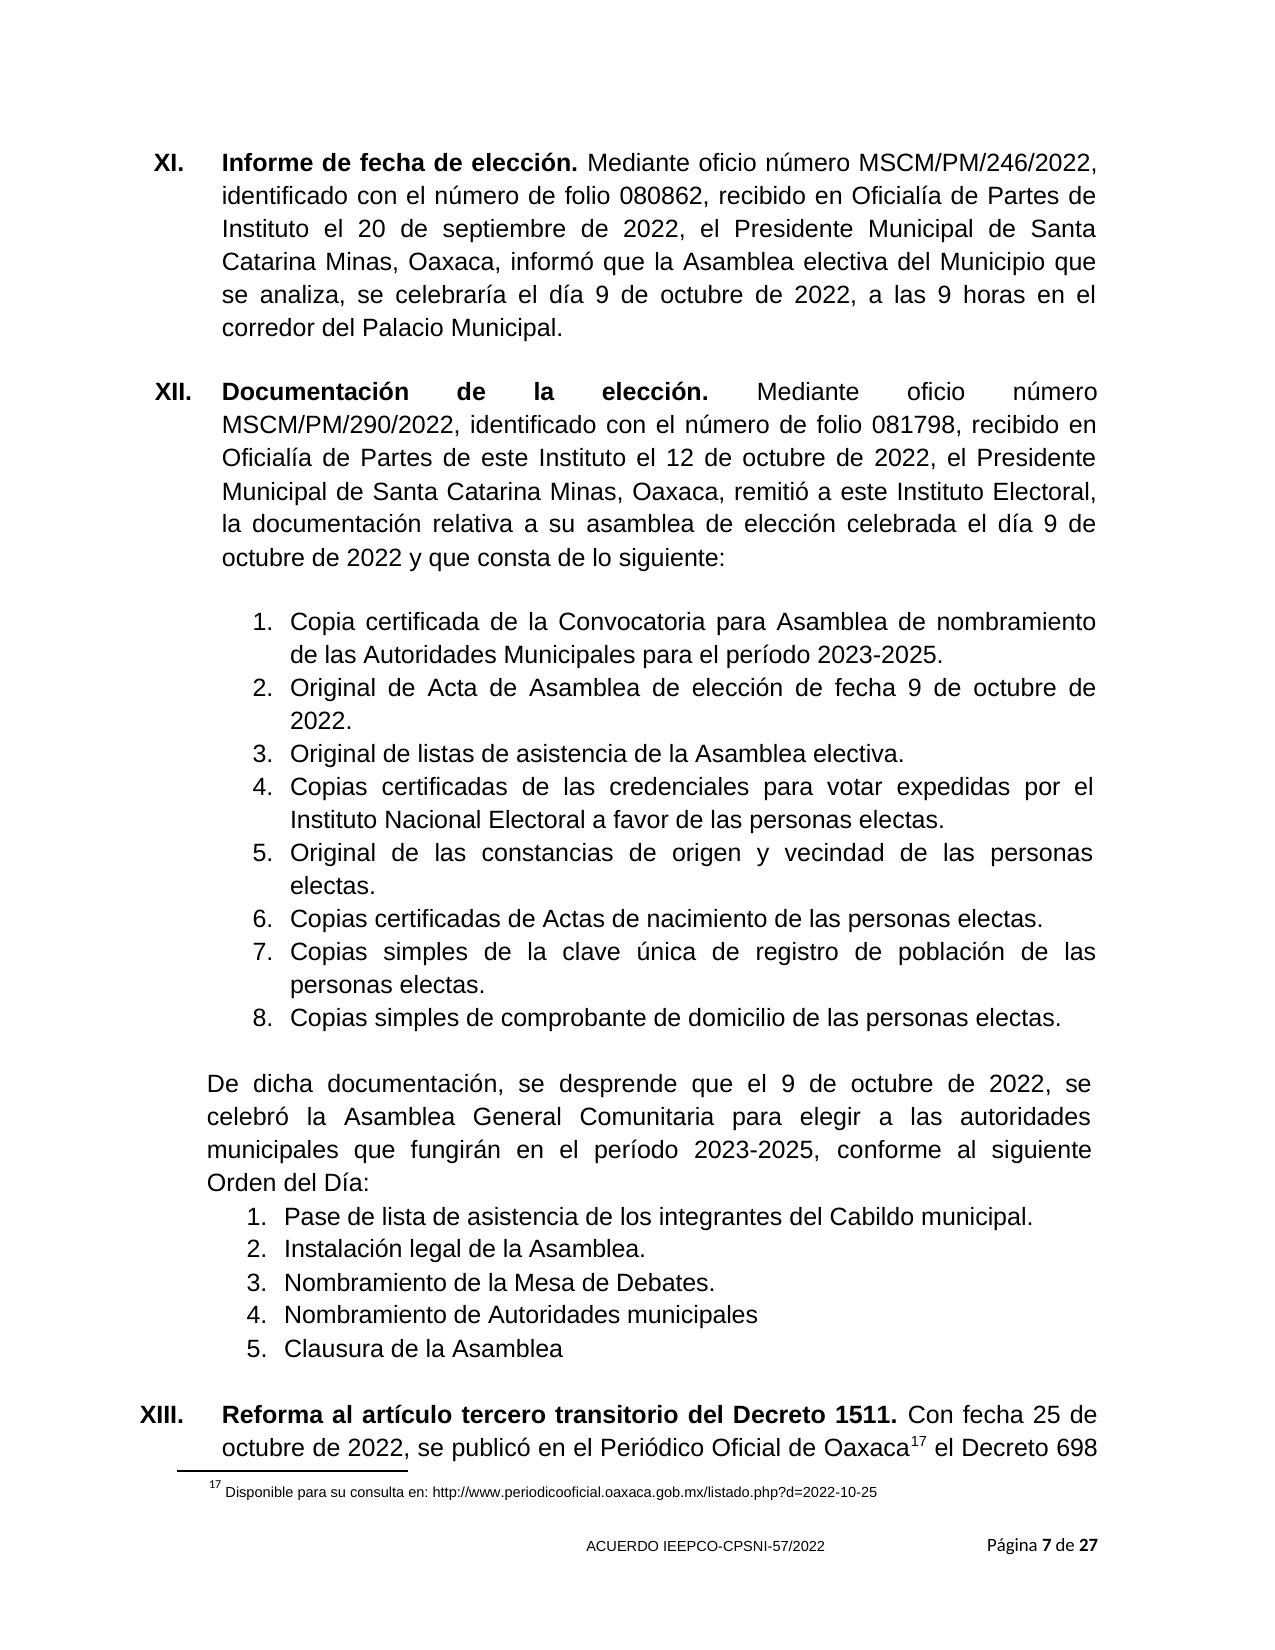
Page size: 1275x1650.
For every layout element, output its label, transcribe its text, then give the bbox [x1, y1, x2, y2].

list Original de listas de asistencia de la Asamblea electiva. [252, 739, 1098, 768]
list Informe de fecha de elección. Mediante oficio número MSCM/PM/246/2022, identificado con el número de folio 080862, recibido en Oficialía de Partes de Instituto el 20 de septiembre de 2022, el Presidente Municipal de Santa Catarina Minas, Oaxaca, informó que la Asamblea electiva del Municipio que se analiza, se celebraría el día 9 de octubre de 2022, a las 9 horas en el corredor del Palacio Municipal. [184, 148, 1098, 342]
list Copias simples de comprobante de domicilio de las personas electas. [252, 1003, 1098, 1032]
list Instalación legal de la Asamblea. [246, 1234, 1098, 1263]
list Copias certificadas de Actas de nacimiento de las personas electas. [252, 904, 1095, 933]
list Nombramiento de Autoridades municipales [246, 1301, 1098, 1329]
list Nombramiento de la Mesa de Debates. [246, 1267, 1098, 1296]
list Pase de lista de asistencia de los integrantes del Cabildo municipal. [246, 1201, 1098, 1230]
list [184, 1399, 1098, 1461]
list Original de las constancias de origen y vecindad de las personas electas. [252, 838, 1095, 900]
list Clausura de la Asamblea [246, 1333, 1098, 1362]
list Documentación de la elección. Mediante oficio número MSCM/PM/290/2022, identificado con el número de folio 081798, recibido en Oficialía de Partes de este Instituto el 12 de octubre de 2022, el Presidente Municipal de Santa Catarina Minas, Oaxaca, remitió a este Instituto Electoral, la documentación relativa a su asamblea de elección celebrada el día 9 de octubre de 2022 y que consta de lo siguiente: [192, 377, 1098, 571]
list Copias simples de la clave única de registro de población de las personas electas. [252, 937, 1098, 999]
text De dicha documentación, se desprende que el 9 de octubre de 2022, se celebró la Asamblea General Comunitaria para elegir a las autoridades municipales que fungirán en el período 2023-2025, conforme al siguiente Orden del Día: [207, 1069, 1092, 1197]
list Copias certificadas de las credenciales para votar expedidas por el Instituto Nacional Electoral a favor de las personas electas. [252, 772, 1095, 834]
list Copia certificada de la Convocatoria para Asamblea de nombramiento de las Autoridades Municipales para el período 2023-2025. [252, 607, 1098, 669]
list Original de Acta de Asamblea de elección de fecha 9 de octubre de 2022. [252, 673, 1098, 735]
